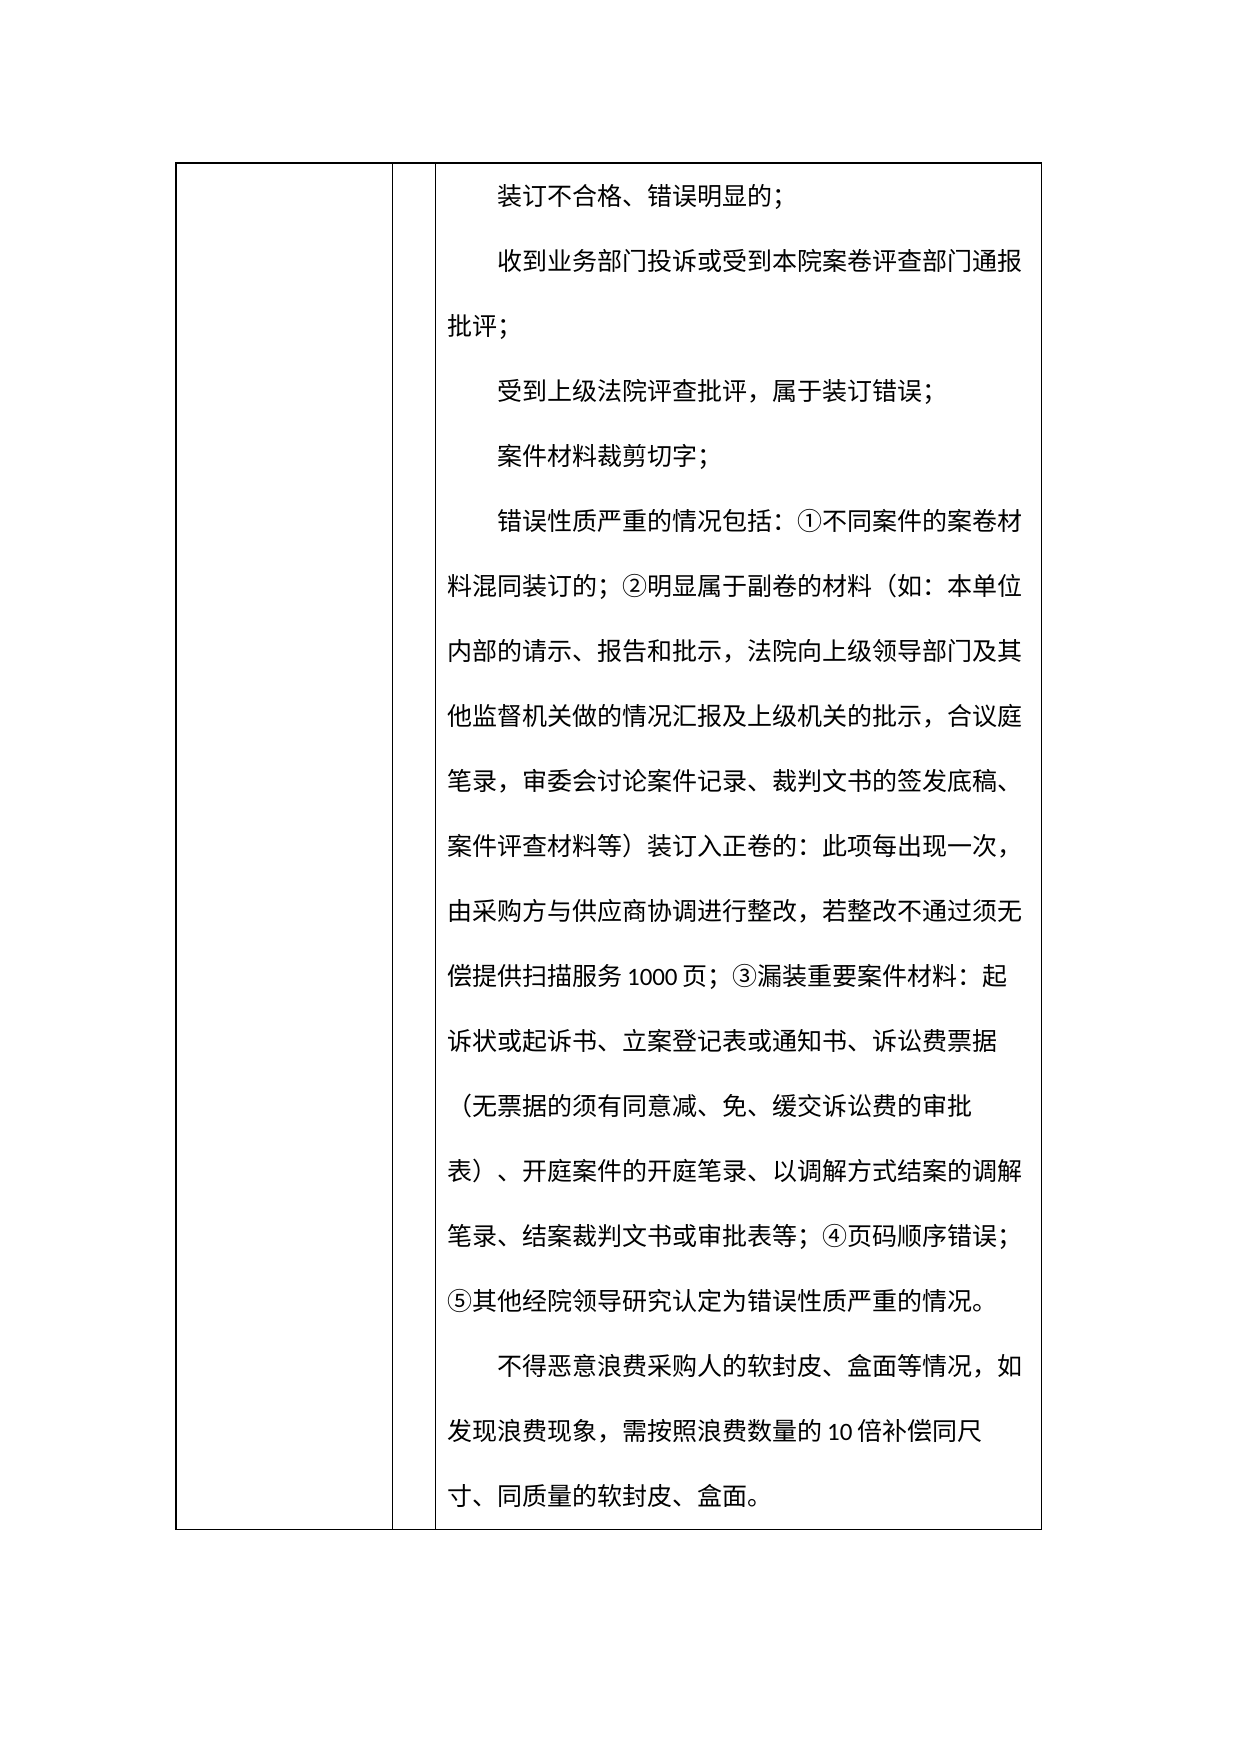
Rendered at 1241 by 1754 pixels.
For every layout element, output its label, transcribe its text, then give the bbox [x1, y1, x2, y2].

table_cell 1 [393, 164, 435, 1528]
table_cell [177, 164, 392, 1528]
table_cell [436, 164, 1041, 1528]
